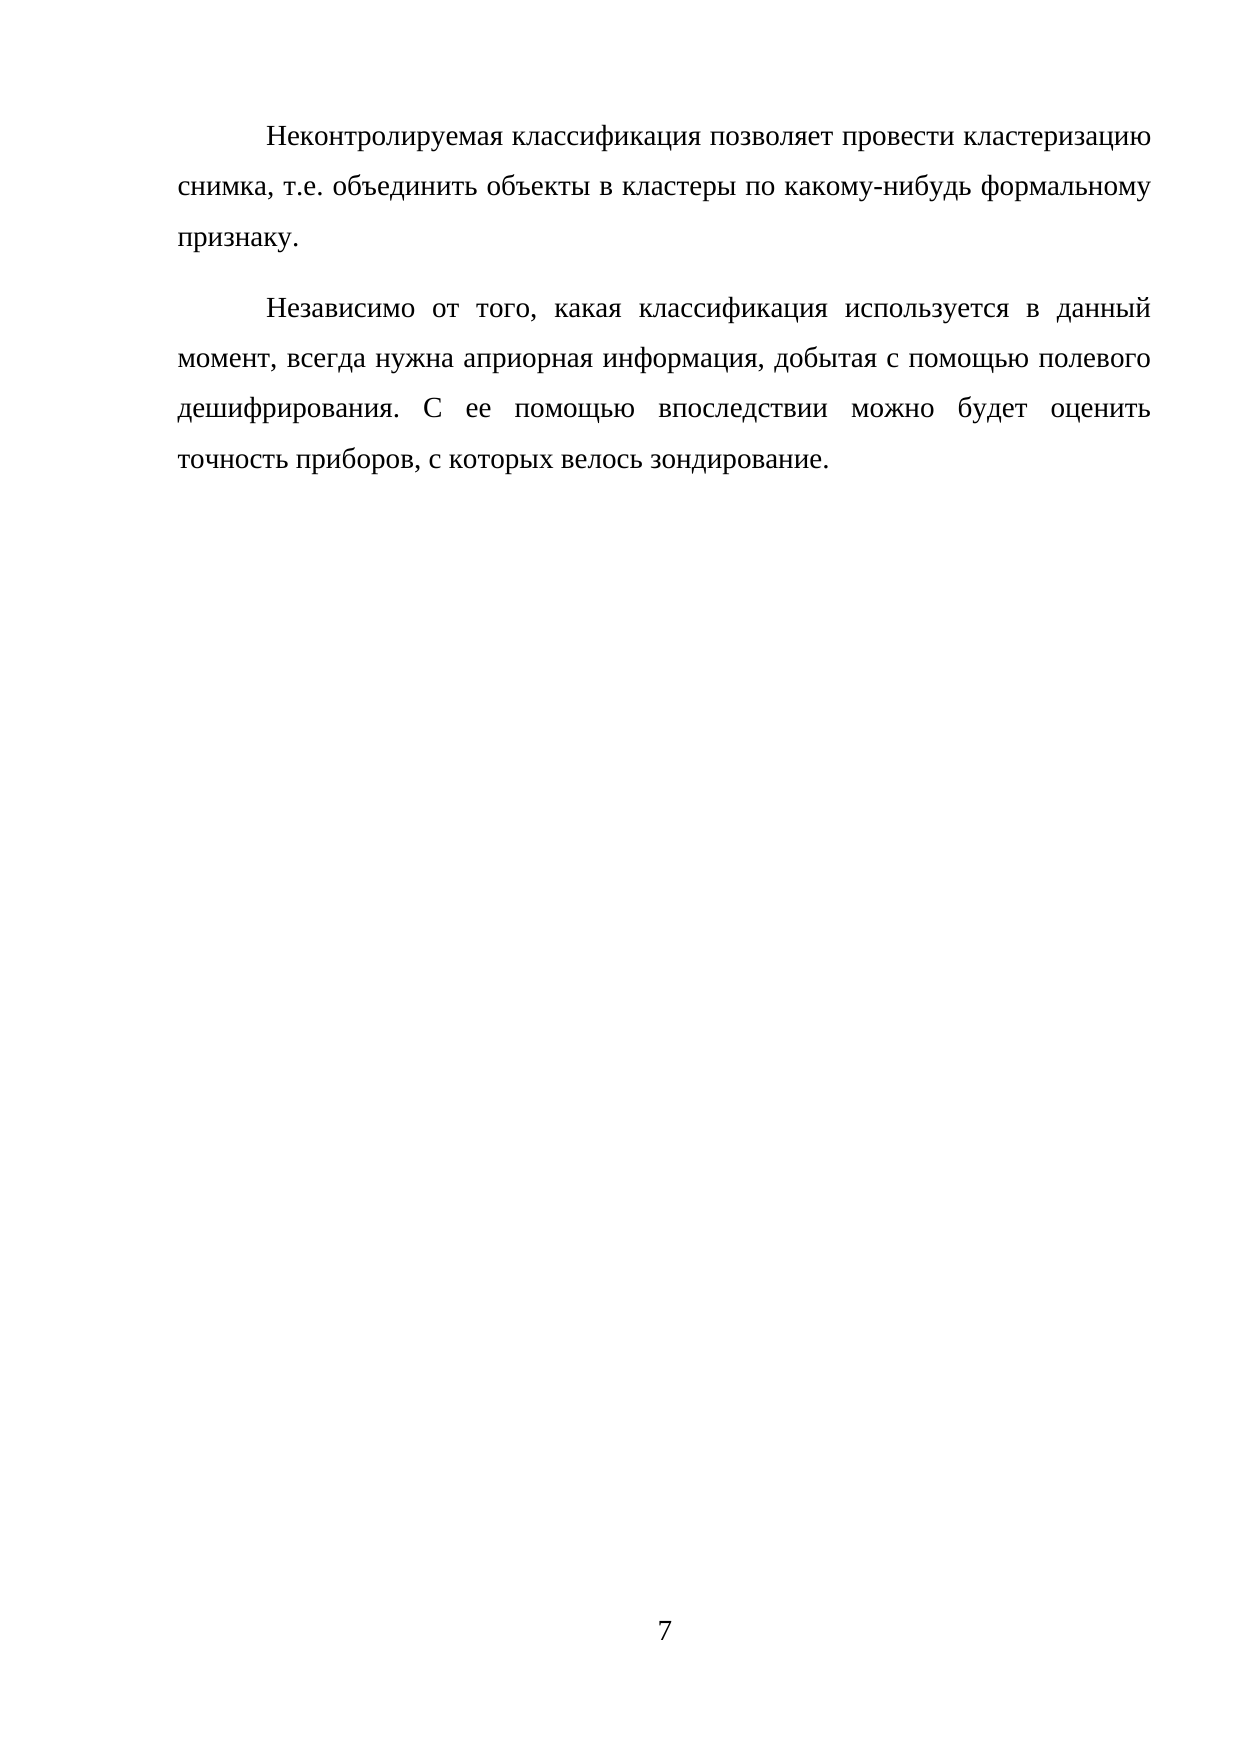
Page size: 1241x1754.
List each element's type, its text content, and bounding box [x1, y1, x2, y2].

text Неконтролируемая классификация позволяет провести кластеризацию снимка, т.е. объединить объекты в кластеры по какому-нибудь формальному признаку. [177, 118, 1152, 252]
text Независимо от того, какая классификация используется в данный момент, всегда нужна априорная информация, добытая с помощью полевого дешифрирования. С ее помощью впоследствии можно будет оценить точность приборов, с которых велось зондирование. [177, 290, 1152, 474]
